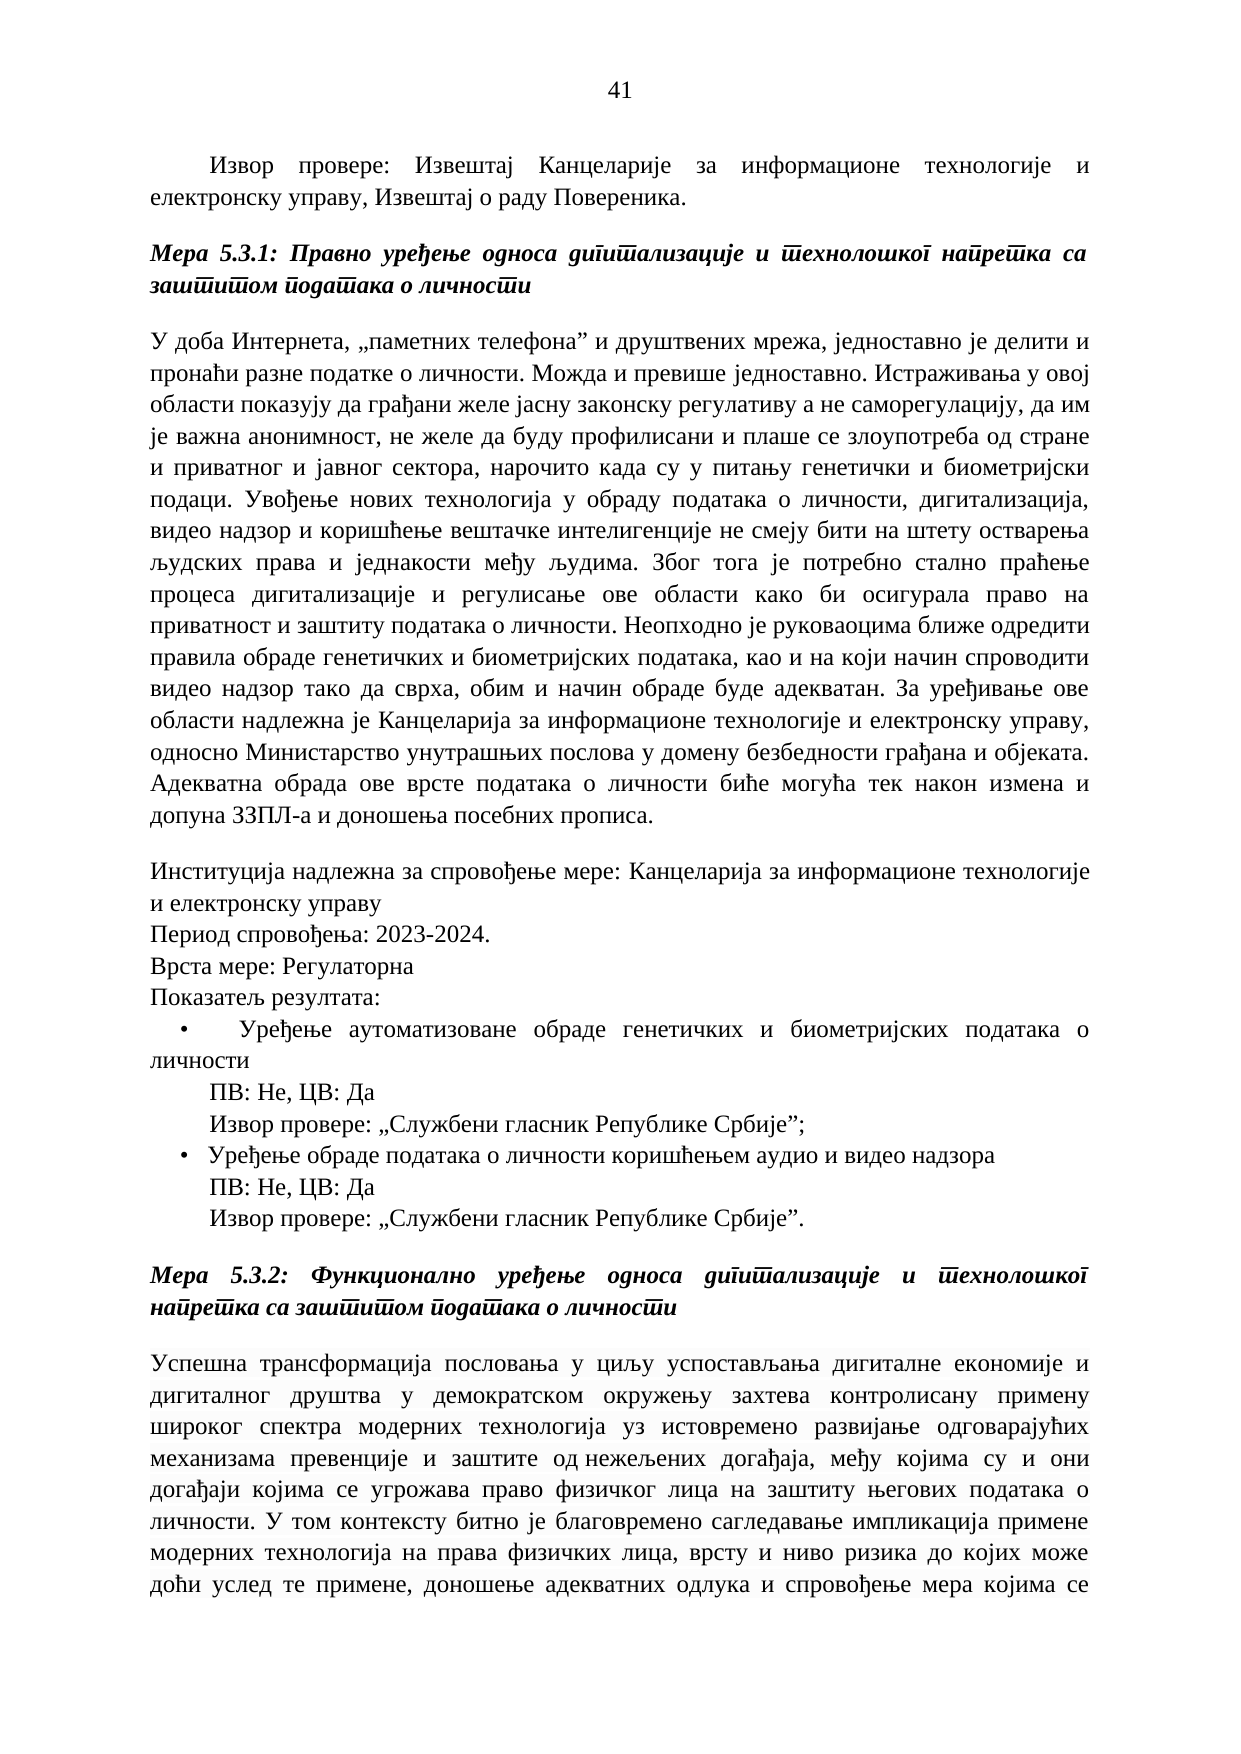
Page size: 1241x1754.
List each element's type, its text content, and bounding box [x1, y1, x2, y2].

text Мера 5.3.1: Правно уређење односа дигитализације и технолошког напретка са заштитом података о личности [150, 238, 1090, 298]
list • Уређење аутоматизоване обраде генетичких и биометријских података о личности [150, 1014, 1090, 1074]
text У доба Интернета, „паметних телефона” и друштвених мрежа, једноставно је делити и пронаћи разне податке о личности. Можда и превише једноставно. Истраживања у овој области показују да грађани желе јасну законску регулативу а не саморегулацију, да им је важна анонимност, не желе да буду профилисани и плаше се злоупотреба од стране и приватног и јавног сектора, нарочито када су у питању генетички и биометријски подаци. Увођење нових технологија у обраду података о личности, дигитализација, видео надзор и коришћење вештачке интелигенције не смеју бити на штету остварења људских права и једнакости међу људима. Због тога је потребно стално праћење процеса дигитализације и регулисање ове области како би осигурала право на приватност и заштиту података о личности. Неопходно је руковаоцима ближе одредити правила обраде генетичких и биометријских података, као и на који начин спроводити видео надзор тако да сврха, обим и начин обраде буде адекватан. За уређивање ове области надлежна је Канцеларија за информационе технологије и електронску управу, односно Министарство унутрашњих послова у домену безбедности грађана и објеката. Адекватна обрада ове врсте података о личности биће могућа тек након измена и допуна ЗЗПЛ-а и доношења посебних прописа. [150, 326, 1090, 828]
list Извор провере: „Службени гласник Републике Србије”. [209, 1203, 1090, 1232]
text Врста мере: Регулаторна [150, 951, 1090, 980]
list ПВ: Не, ЦВ: Да [209, 1172, 1090, 1201]
list ПВ: Не, ЦВ: Да [209, 1077, 1090, 1106]
text Институција надлежна за спровођење мере: Канцеларија за информационе технологије и електронску управу [150, 856, 1090, 917]
text Мера 5.3.2: Функционално уређење односа дигитализације и технолошког напретка са заштитом података о личности [150, 1260, 1090, 1320]
list Извор провере: Извештај Канцеларије за информационе технологије и електронску управу, Извештај о раду Поверeника. [150, 150, 1090, 210]
text Период спровођења: 2023-2024. [150, 919, 1090, 948]
list • Уређење обраде података о личности коришћењем аудио и видео надзора [179, 1140, 1090, 1169]
list Извор провере: „Службени гласник Републике Србије”; [209, 1109, 1090, 1137]
text Показатељ резултата: [150, 982, 1090, 1011]
